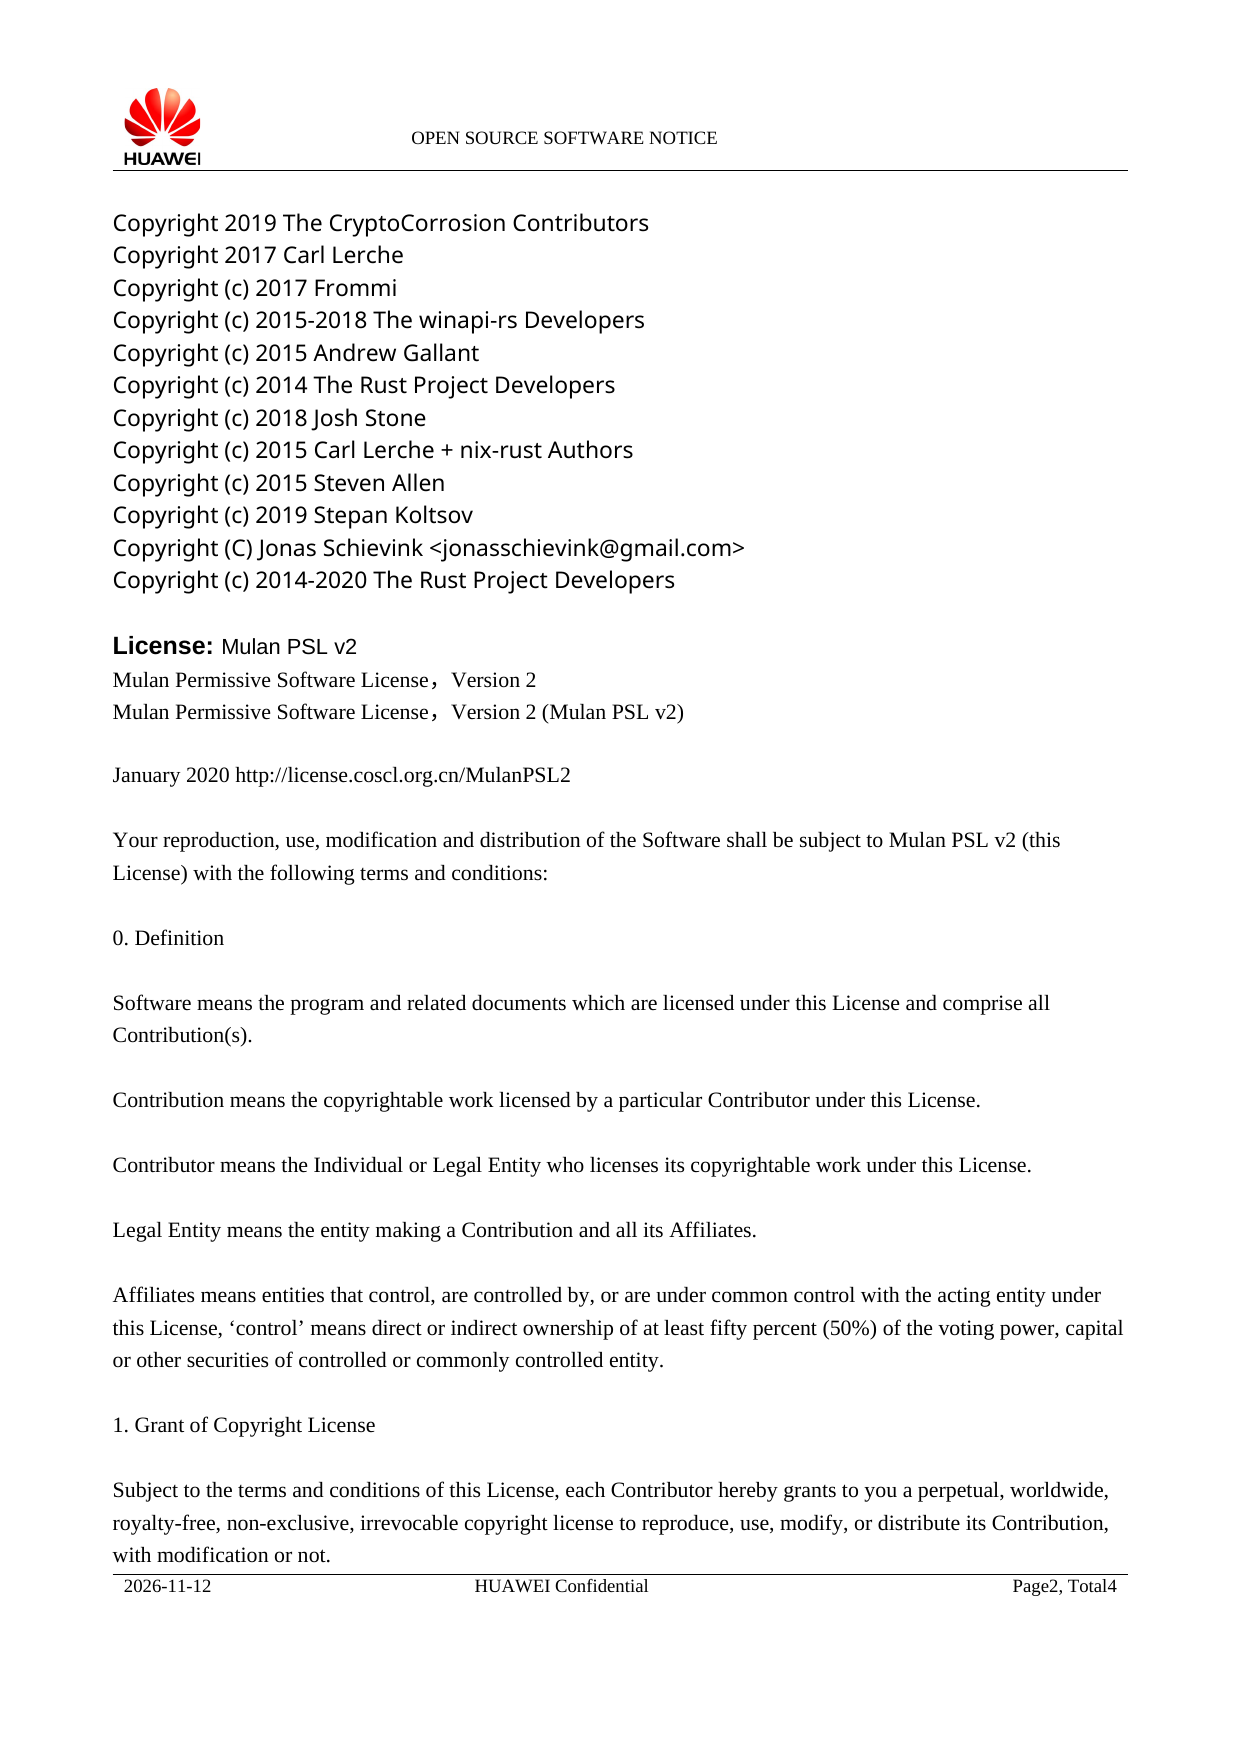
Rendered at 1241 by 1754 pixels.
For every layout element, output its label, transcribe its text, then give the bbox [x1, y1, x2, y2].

picture [124, 88, 201, 165]
text License: Mulan PSL v2 [112, 629, 1128, 661]
